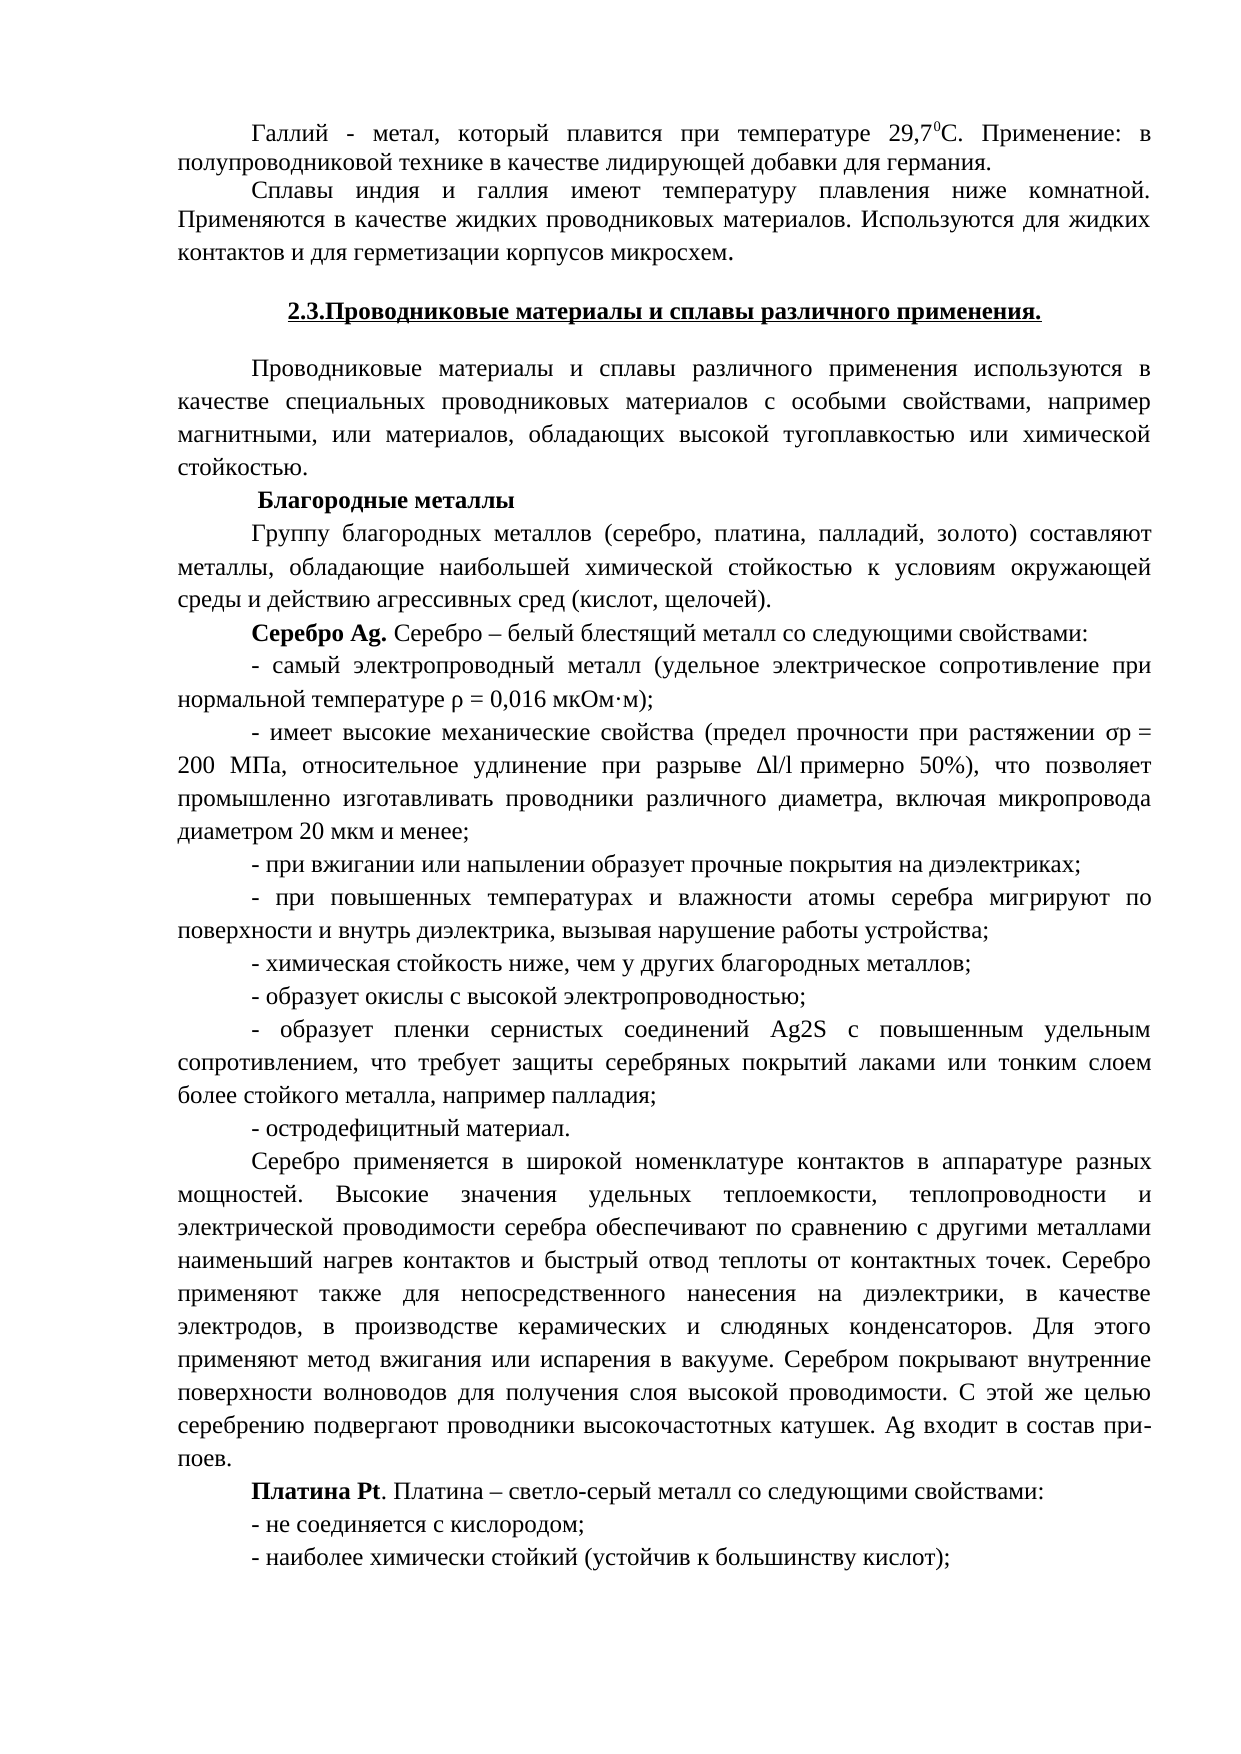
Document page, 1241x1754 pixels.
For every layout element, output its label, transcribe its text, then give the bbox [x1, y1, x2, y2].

text Серебро применяется в широкой номенклатуре контактов в аппаратуре разных мощностей. Высокие значения удельных теплоемкости, теплопроводности и электрической проводимости серебра обеспечивают по сравнению с другими металлами наименьший нагрев контактов и быстрый отвод теплоты от контактных точек. Серебро применяют также для непосредственного нанесения на диэлектрики, в качестве электродов, в производстве керамических и слюдяных конденсаторов. Для этого применяют метод вжигания или испарения в вакууме. Серебром покрывают внутренние поверхности волноводов для получения слоя высокой проводимости. С этой же целью серебрению подвергают проводники высокочастотных катушек. Ag входит в состав припоев. [177, 1146, 1152, 1472]
text - образует пленки сернистых соединений Ag2S с повышенным удельным сопротивлением, что требует защиты серебряных покрытий лаками или тонким слоем более стойкого металла, например палладия; [177, 1014, 1152, 1109]
text - не соединяется с кислородом; [177, 1509, 1152, 1538]
text - образует окислы с высокой электропроводностью; [177, 981, 1152, 1009]
text Проводниковые материалы и сплавы различного применения используются в качестве специальных проводниковых материалов с особыми свойствами, например магнитными, или материалов, обладающих высокой тугоплавкостью или химической стойкостью. [177, 353, 1152, 481]
text - при вжигании или напылении образует прочные покрытия на диэлектриках; [177, 849, 1152, 877]
text 2.3.Проводниковые материалы и сплавы различного применения. [177, 296, 1152, 325]
text Группу благородных металлов (серебро, платина, палладий, золото) составляют металлы, обладающие наибольшей химической стойкостью к условиям окружающей среды и действию агрессивных сред (кислот, щелочей). [177, 518, 1152, 613]
text - остродефицитный материал. [177, 1113, 1152, 1142]
text - самый электропроводный металл (удельное электрическое сопротивление при нормальной температуре ρ = 0,016 мкОм·м); [177, 651, 1152, 712]
text Благородные металлы [177, 486, 1152, 514]
text - химическая стойкость ниже, чем у других благородных металлов; [177, 948, 1152, 977]
text - имеет высокие механические свойства (предел прочности при растяжении σр = 200 МПа, относительное удлинение при разрыве ∆l/l примерно 50%), что позволяет промышленно изготавливать проводники различного диаметра, включая микропровода диаметром 20 мкм и менее; [177, 717, 1152, 844]
text Серебро Ag. Серебро – белый блестящий металл со следующими свойствами: [177, 618, 1152, 646]
text Платина Pt. Платина – светло-серый металл со следующими свойствами: [177, 1476, 1152, 1505]
text - наиболее химически стойкий (устойчив к большинству кислот); [177, 1542, 1152, 1571]
text Галлий - метал, который плавится при температуре 29,70С. Применение: в полупроводниковой технике в качестве лидирующей добавки для германия. [177, 118, 1152, 176]
text - при повышенных температурах и влажности атомы серебра мигрируют по поверхности и внутрь диэлектрика, вызывая нарушение работы устройства; [177, 882, 1152, 943]
text Сплавы индия и галлия имеют температуру плавления ниже комнатной. Применяются в качестве жидких проводниковых материалов. Используются для жидких контактов и для герметизации корпусов микросхем. [177, 176, 1152, 267]
